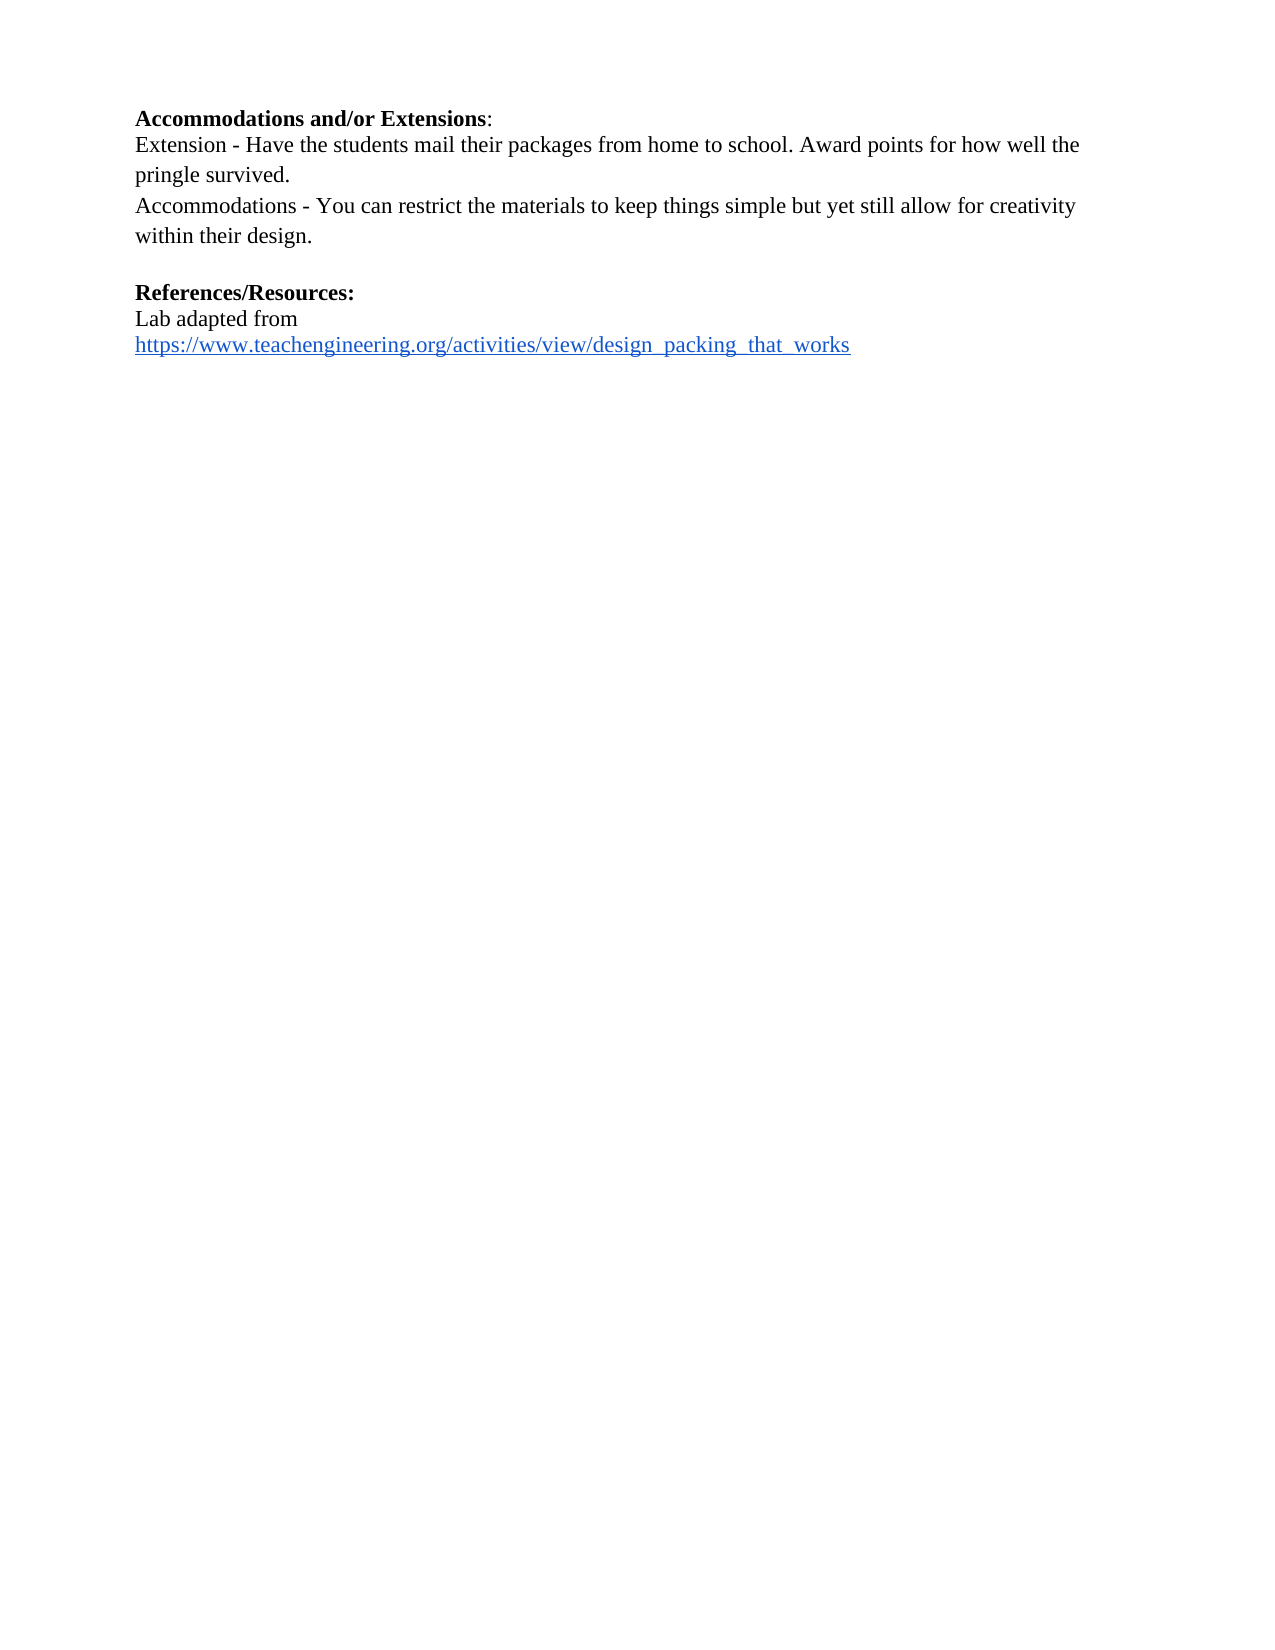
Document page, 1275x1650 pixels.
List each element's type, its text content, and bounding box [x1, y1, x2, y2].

text Lab adapted from [135, 305, 1140, 331]
text Extension - Have the students mail their packages from home to school. Award points for how well the pringle survived. [135, 131, 1140, 188]
text Accommodations and/or Extensions: [135, 105, 1140, 131]
text https://www.teachengineering.org/activities/view/design_packing_that_works [135, 331, 1140, 358]
text Accommodations - You can restrict the materials to keep things simple but yet still allow for creativity within their design. [135, 192, 1140, 248]
text References/Resources: [135, 278, 1140, 305]
